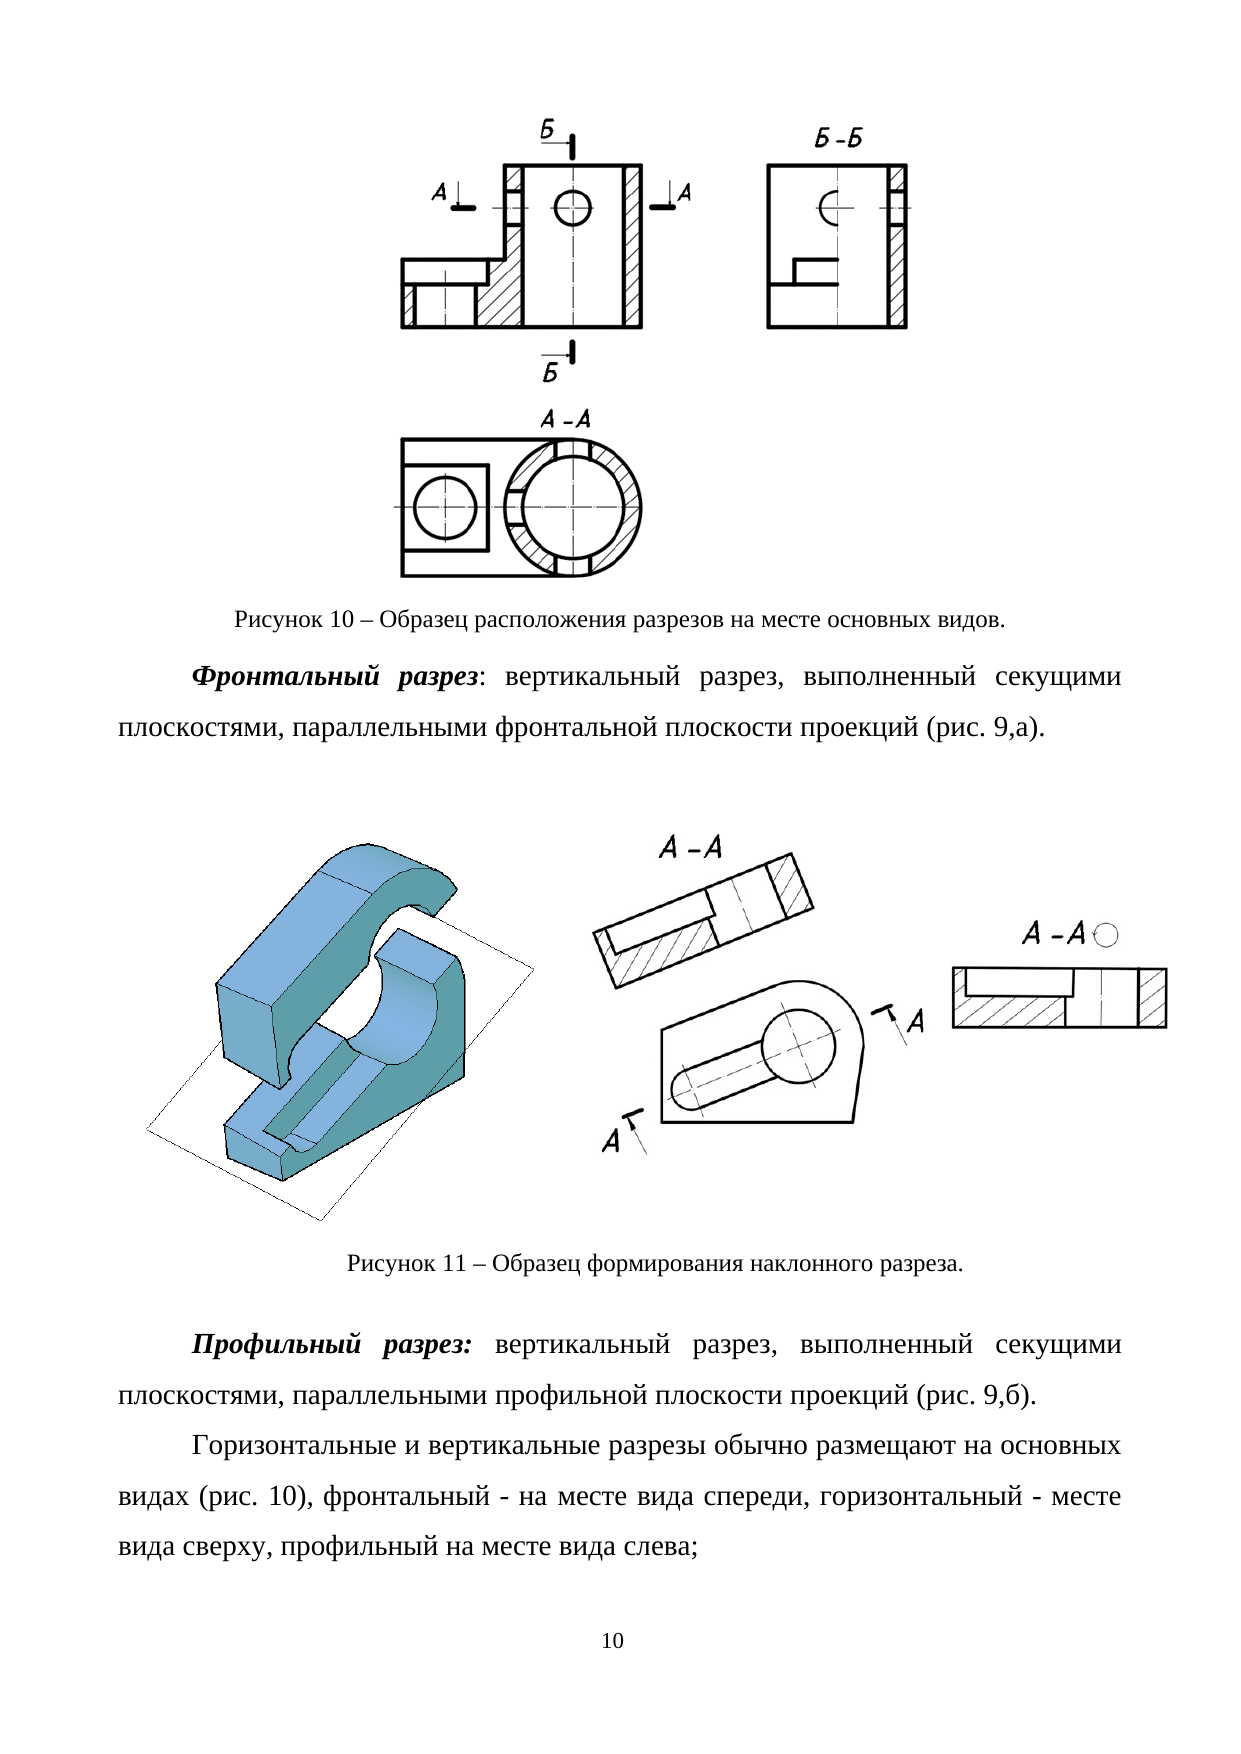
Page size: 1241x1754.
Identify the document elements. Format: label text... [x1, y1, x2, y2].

picture [591, 833, 1168, 1156]
picture [393, 118, 912, 578]
picture [146, 843, 534, 1221]
text Профильный разрез: вертикальный разрез, выполненный секущими плоскостями, параллельными профильной плоскости проекций (рис. 9,б). [118, 1327, 1122, 1411]
text Рисунок 10 – Образец расположения разрезов на месте основных видов. [234, 604, 1215, 633]
text Горизонтальные и вертикальные разрезы обычно размещают на основных видах (рис. 10), фронтальный - на месте вида спереди, горизонтальный - месте вида сверху, профильный на месте вида слева; [118, 1427, 1122, 1561]
text Фронтальный разрез: вертикальный разрез, выполненный секущими плоскостями, параллельными фронтальной плоскости проекций (рис. 9,а). [118, 658, 1122, 742]
